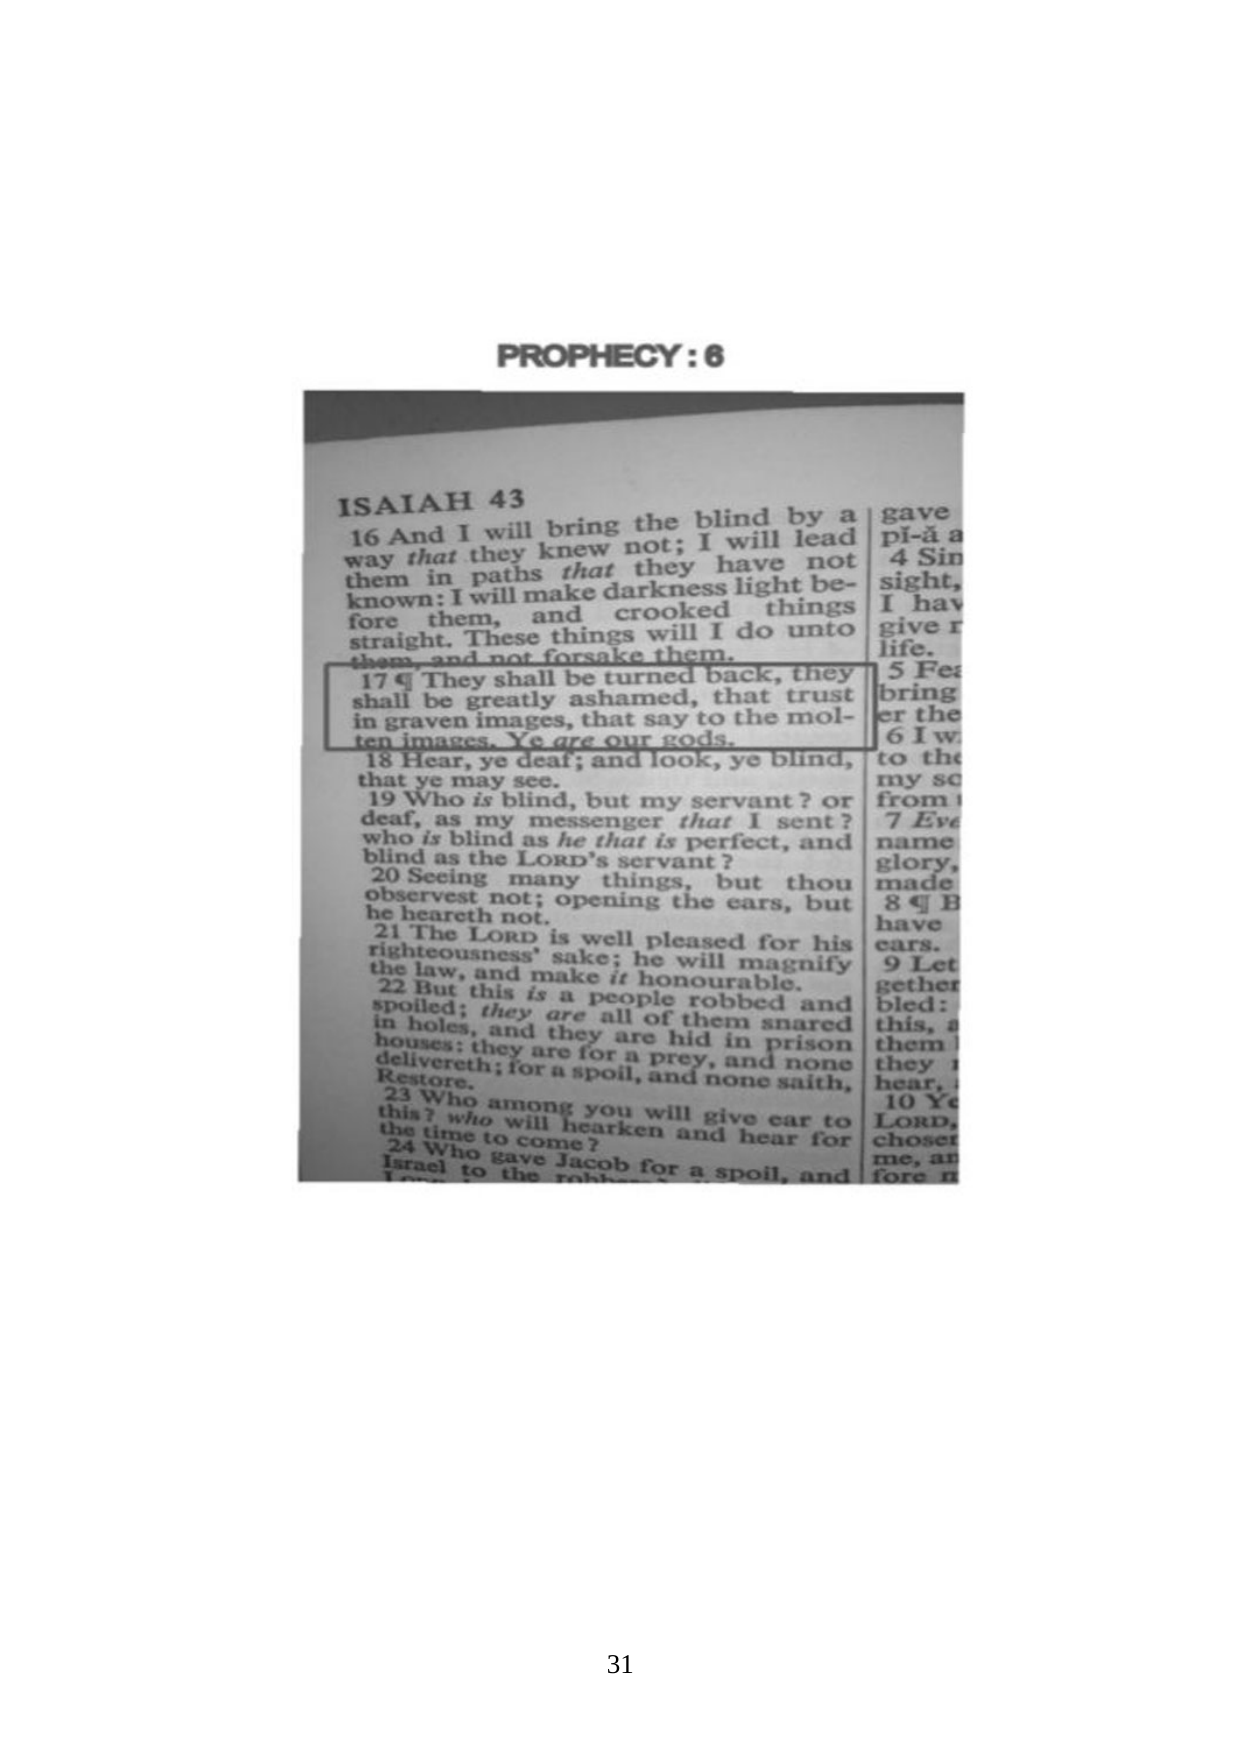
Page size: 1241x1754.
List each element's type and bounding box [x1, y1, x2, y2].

picture [236, 284, 1004, 1239]
